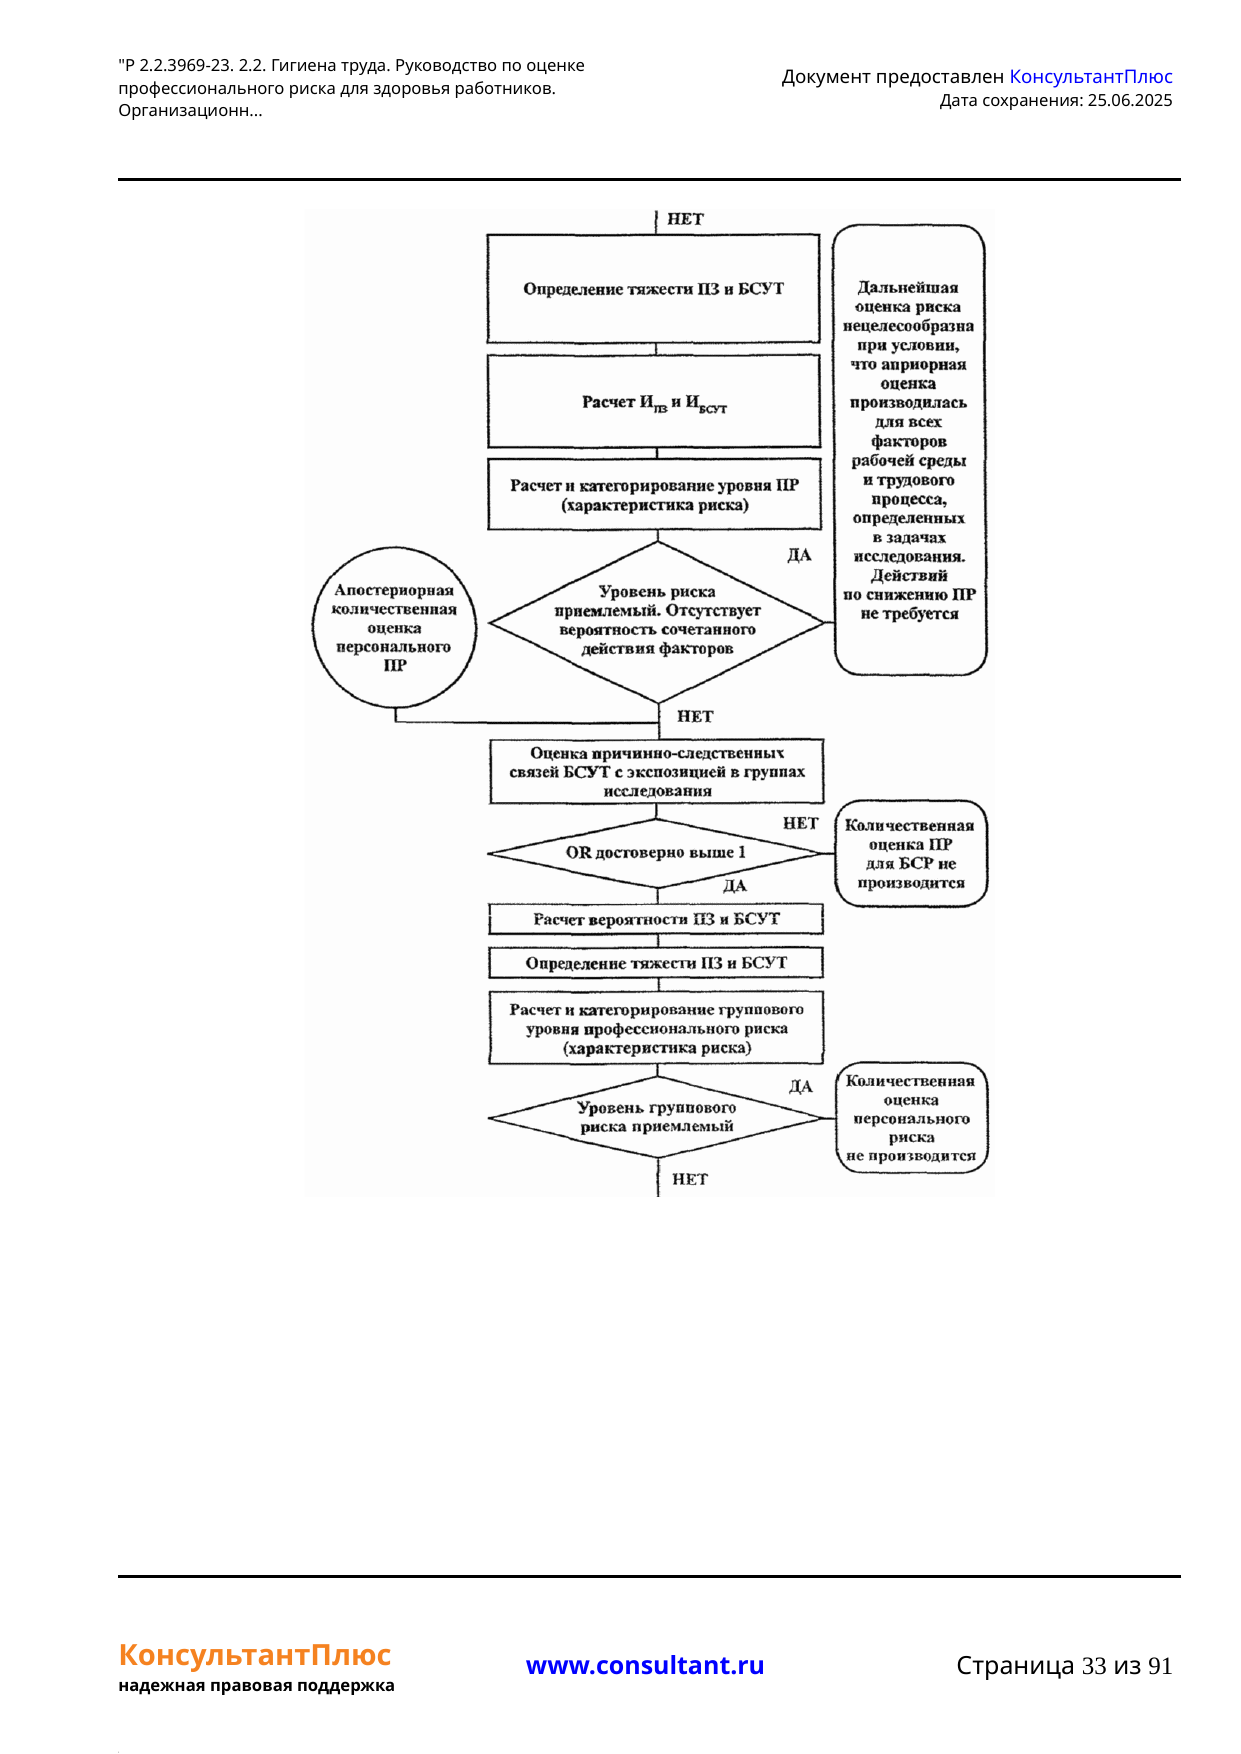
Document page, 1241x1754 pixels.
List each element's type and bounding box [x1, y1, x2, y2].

picture [304, 209, 995, 1197]
